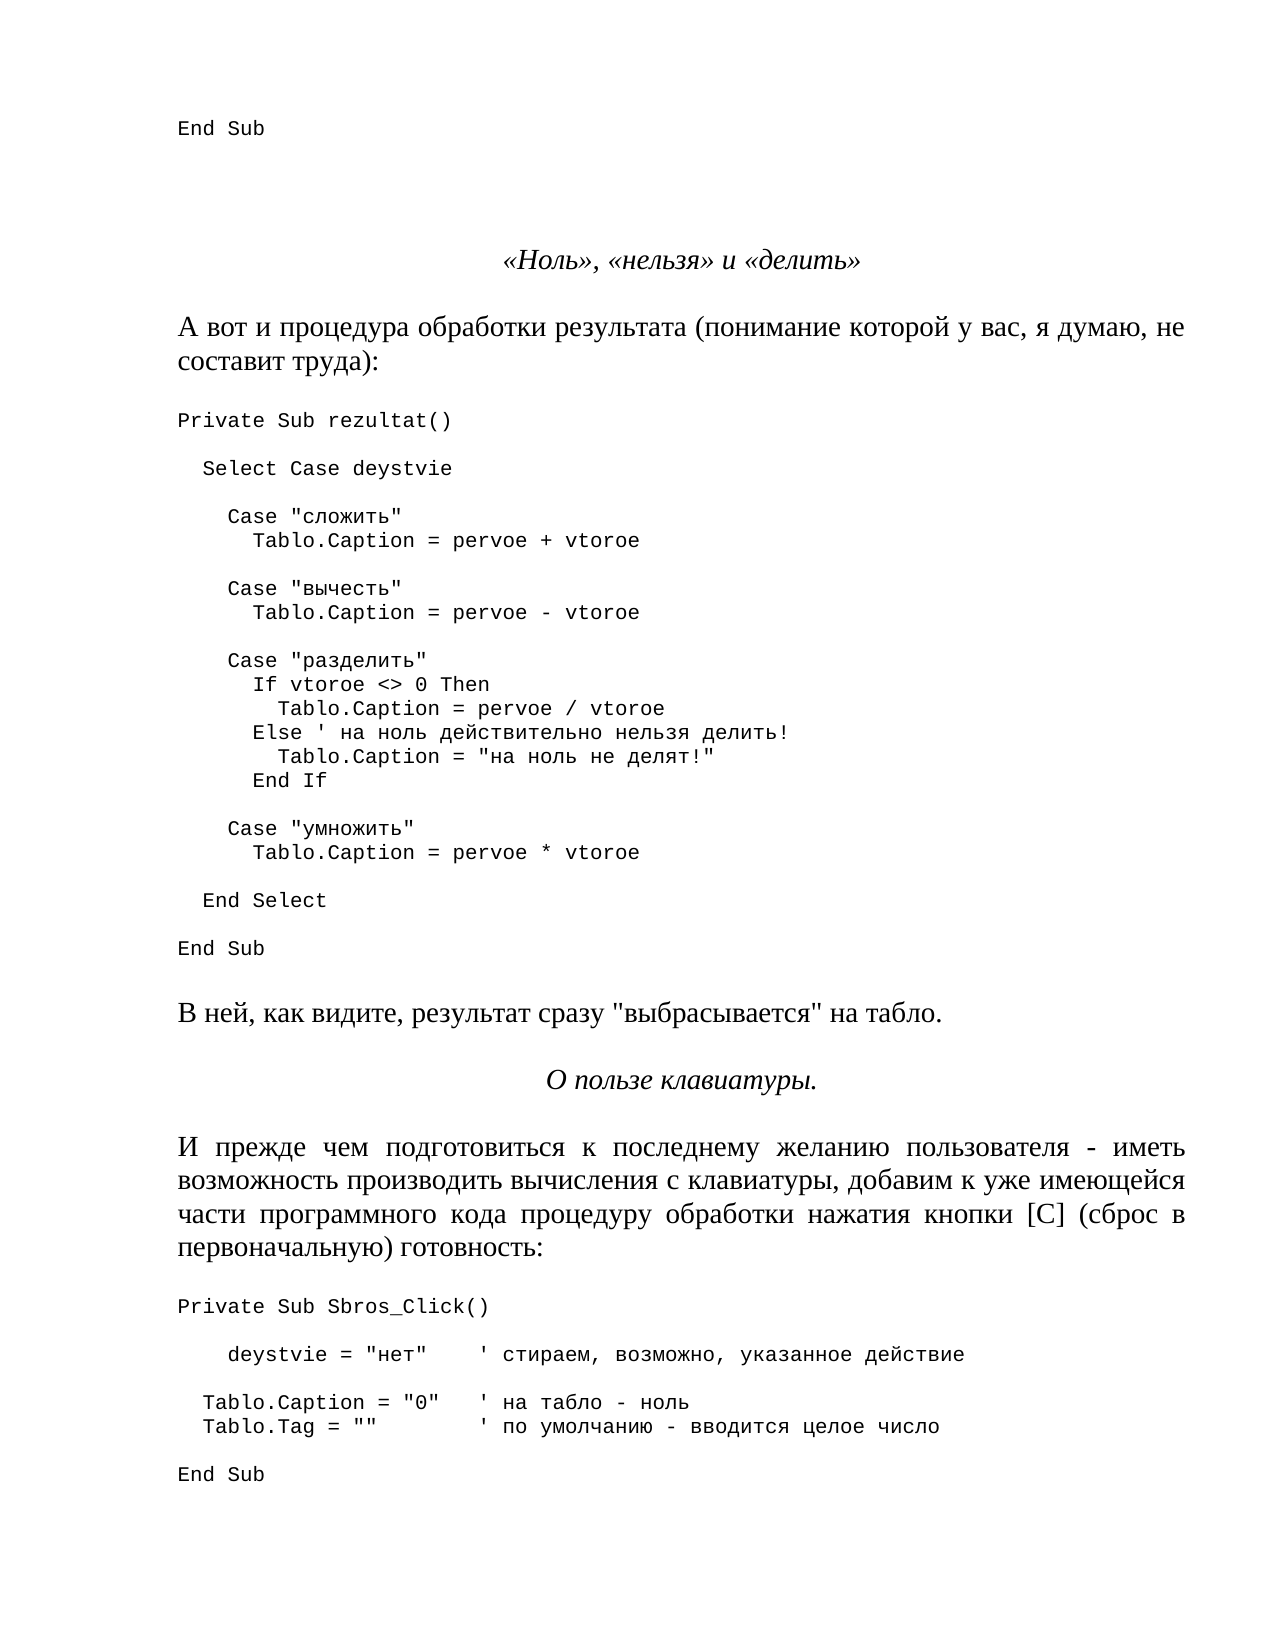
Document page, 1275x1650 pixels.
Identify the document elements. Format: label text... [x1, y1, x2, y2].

text А вот и процедура обработки результата (понимание которой у вас, я думаю, не составит труда): [177, 310, 1186, 377]
text End If [177, 770, 1186, 794]
text Case "разделить" [177, 650, 1186, 674]
text End Select [177, 889, 1186, 913]
text End Sub [177, 1463, 1186, 1487]
text End Sub [177, 118, 1186, 142]
text Tablo.Caption = pervoe - vtoroe [177, 602, 1186, 626]
text End Sub [177, 937, 1186, 961]
text Tablo.Caption = "на ноль не делят!" [177, 746, 1186, 770]
text Case "сложить" [177, 506, 1186, 530]
text И прежде чем подготовиться к последнему желанию пользователя - иметь возможность производить вычисления с клавиатуры, добавим к уже имеющейся части программного кода процедуру обработки нажатия кнопки [С] (сброс в первоначальную) готовность: [177, 1129, 1186, 1263]
text Tablo.Caption = pervoe * vtoroe [177, 842, 1186, 866]
text Tablo.Caption = "0" ' на табло - ноль [177, 1392, 1186, 1416]
text Tablo.Tag = "" ' по умолчанию - вводится целое число [177, 1416, 1186, 1439]
text Private Sub Sbros_Click() [177, 1296, 1186, 1320]
text О пользе клавиатуры. [177, 1062, 1186, 1096]
text Tablo.Caption = pervoe / vtoroe [177, 698, 1186, 722]
text Case "умножить" [177, 818, 1186, 842]
text Case "вычесть" [177, 578, 1186, 602]
text deystvie = "нет" ' стираем, возможно, указанное действие [177, 1344, 1186, 1368]
text Tablo.Caption = pervoe + vtoroe [177, 530, 1186, 554]
text If vtoroe <> 0 Then [177, 674, 1186, 698]
text Else ' на ноль действительно нельзя делить! [177, 722, 1186, 746]
text Select Case deystvie [177, 458, 1186, 482]
text «Ноль», «нельзя» и «делить» [177, 243, 1186, 276]
text В ней, как видите, результат сразу "выбрасывается" на табло. [177, 995, 1186, 1028]
text Private Sub rezultat() [177, 410, 1186, 434]
